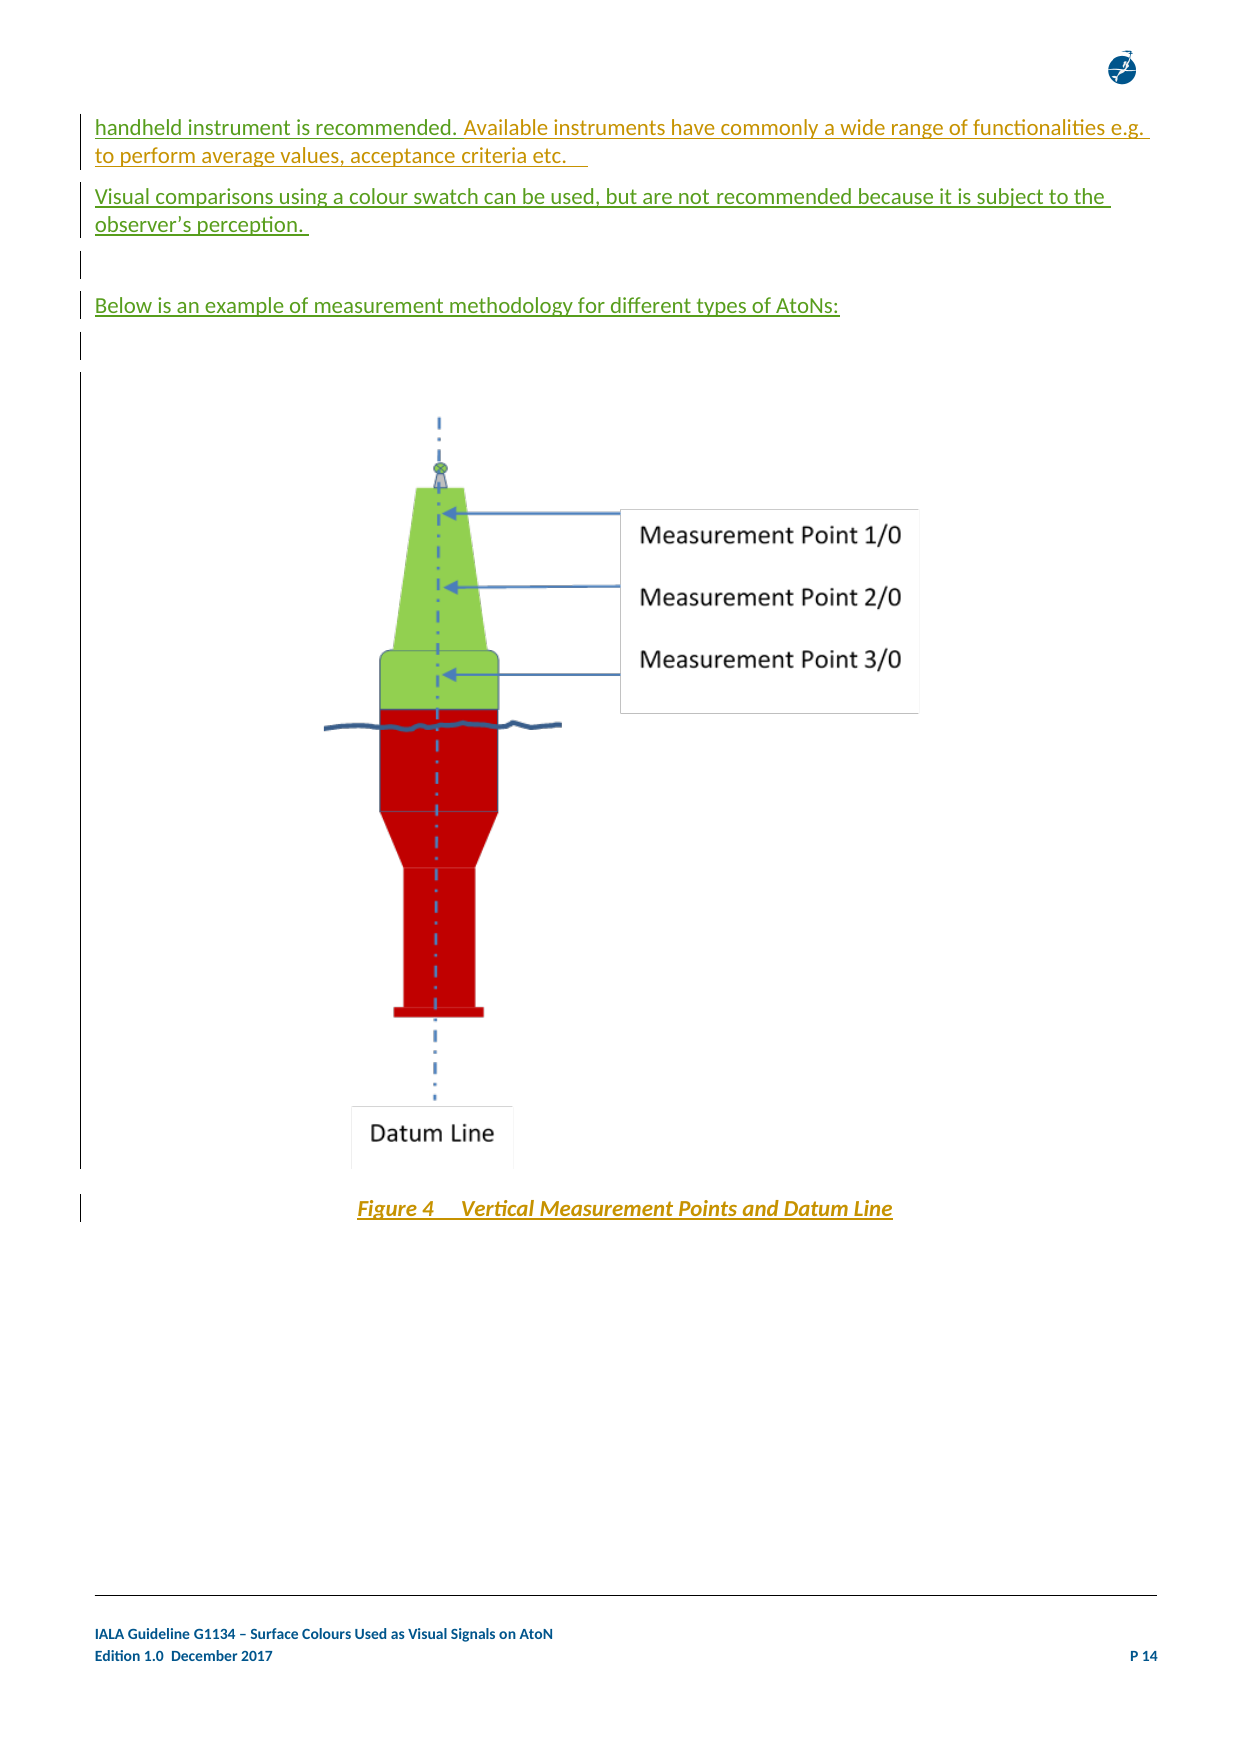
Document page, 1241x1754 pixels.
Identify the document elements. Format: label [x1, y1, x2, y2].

picture [323, 372, 929, 1169]
picture [1077, 0, 1196, 119]
